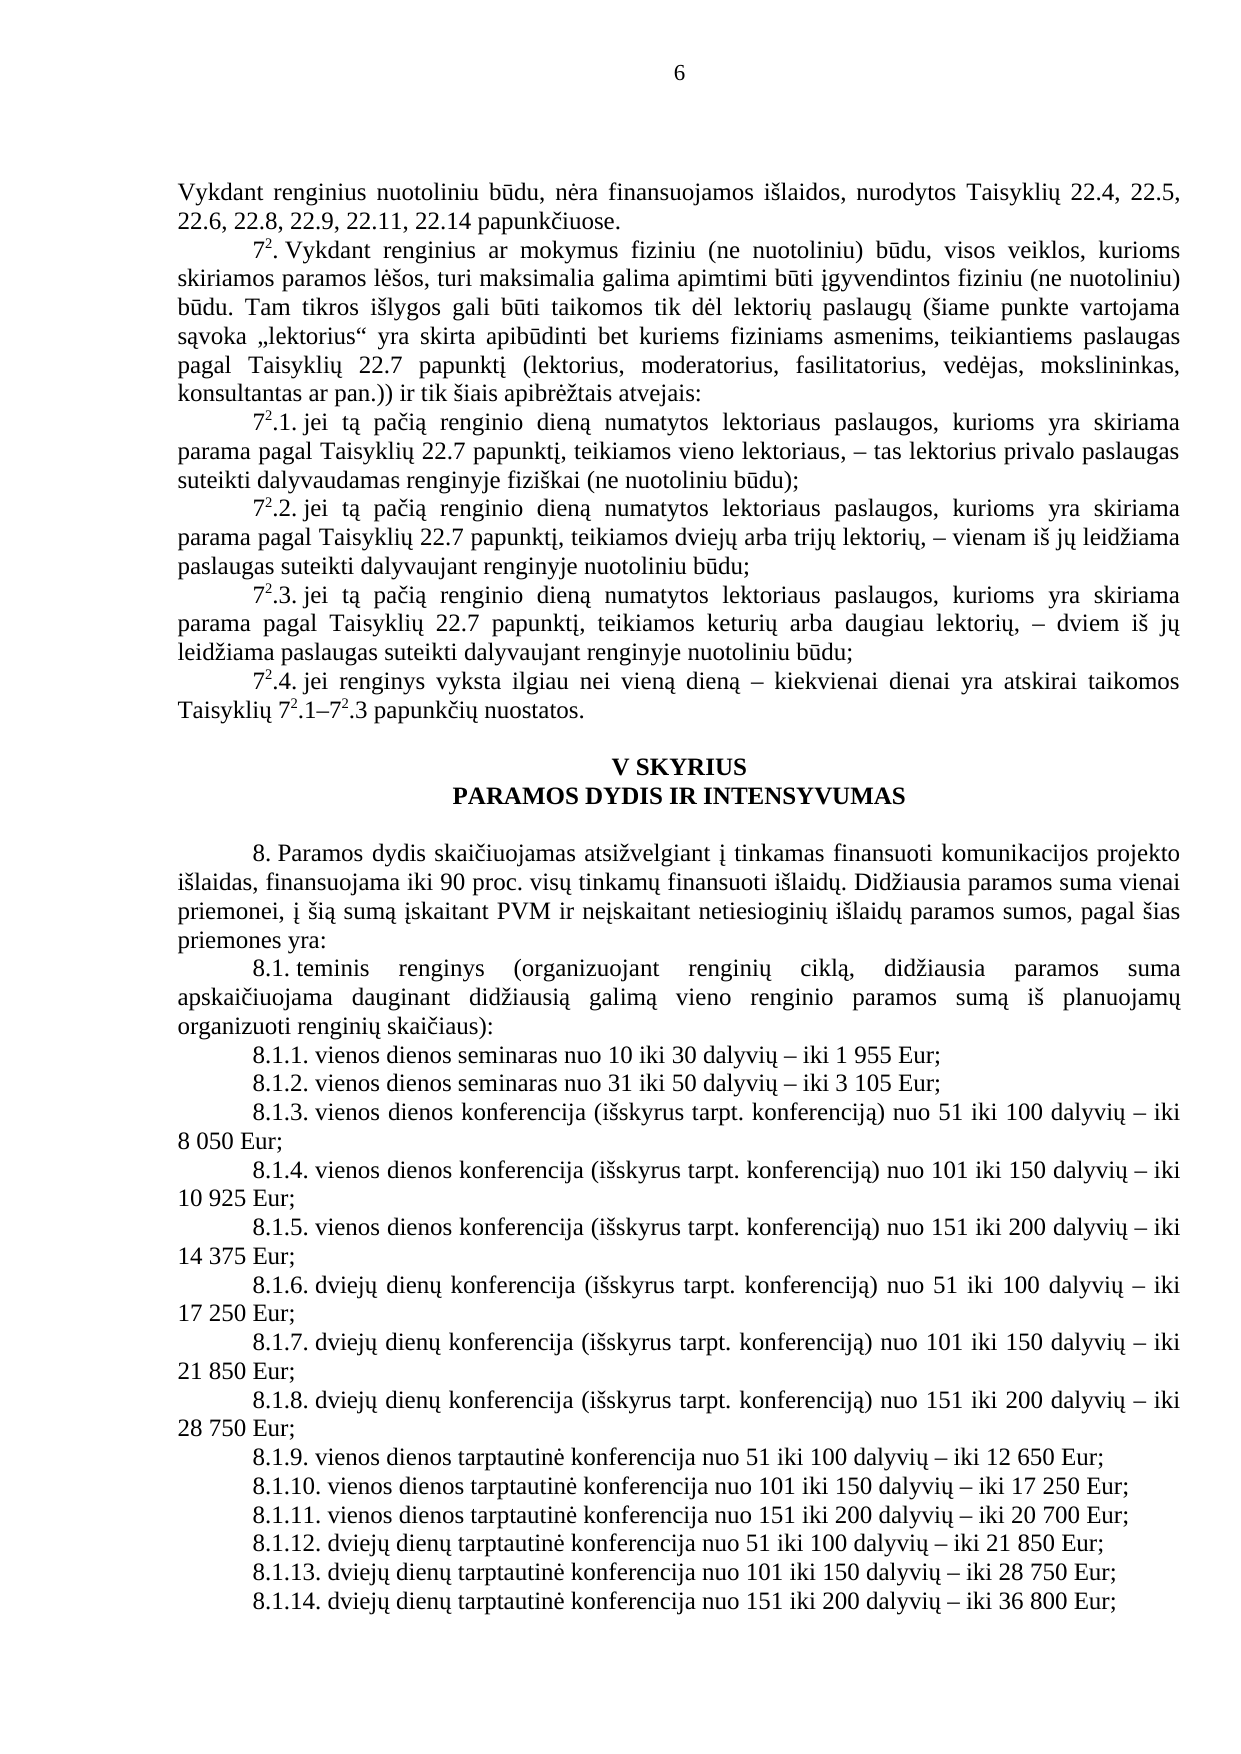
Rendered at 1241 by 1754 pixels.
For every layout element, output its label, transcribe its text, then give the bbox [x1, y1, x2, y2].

text 8.1.11. vienos dienos tarptautinė konferencija nuo 151 iki 200 dalyvių – iki 20 700 Eur; [177, 1500, 1181, 1528]
text 8.1.3. vienos dienos konferencija (išskyrus tarpt. konferenciją) nuo 51 iki 100 dalyvių – iki 8 050 Eur; [177, 1097, 1181, 1155]
text PARAMOS DYDIS IR INTENSYVUMAS [177, 781, 1181, 810]
text 72. Vykdant renginius ar mokymus fiziniu (ne nuotoliniu) būdu, visos veiklos, kurioms skiriamos paramos lėšos, turi maksimalia galima apimtimi būti įgyvendintos fiziniu (ne nuotoliniu) būdu. Tam tikros išlygos gali būti taikomos tik dėl lektorių paslaugų (šiame punkte vartojama sąvoka „lektorius“ yra skirta apibūdinti bet kuriems fiziniams asmenims, teikiantiems paslaugas pagal Taisyklių 22.7 papunktį (lektorius, moderatorius, fasilitatorius, vedėjas, mokslininkas, konsultantas ar pan.)) ir tik šiais apibrėžtais atvejais: [177, 235, 1181, 407]
text 8.1.7. dviejų dienų konferencija (išskyrus tarpt. konferenciją) nuo 101 iki 150 dalyvių – iki 21 850 Eur; [177, 1327, 1181, 1385]
text 8.1. teminis renginys (organizuojant renginių ciklą, didžiausia paramos suma apskaičiuojama dauginant didžiausią galimą vieno renginio paramos sumą iš planuojamų organizuoti renginių skaičiaus): [177, 953, 1181, 1040]
text 72.3. jei tą pačią renginio dieną numatytos lektoriaus paslaugos, kurioms yra skiriama parama pagal Taisyklių 22.7 papunktį, teikiamos keturių arba daugiau lektorių, – dviem iš jų leidžiama paslaugas suteikti dalyvaujant renginyje nuotoliniu būdu; [177, 580, 1181, 666]
text 8.1.8. dviejų dienų konferencija (išskyrus tarpt. konferenciją) nuo 151 iki 200 dalyvių – iki 28 750 Eur; [177, 1385, 1181, 1442]
text 8.1.4. vienos dienos konferencija (išskyrus tarpt. konferenciją) nuo 101 iki 150 dalyvių – iki 10 925 Eur; [177, 1155, 1181, 1212]
text 8. Paramos dydis skaičiuojamas atsižvelgiant į tinkamas finansuoti komunikacijos projekto išlaidas, finansuojama iki 90 proc. visų tinkamų finansuoti išlaidų. Didžiausia paramos suma vienai priemonei, į šią sumą įskaitant PVM ir neįskaitant netiesioginių išlaidų paramos sumos, pagal šias priemones yra: [177, 838, 1181, 953]
text 8.1.6. dviejų dienų konferencija (išskyrus tarpt. konferenciją) nuo 51 iki 100 dalyvių – iki 17 250 Eur; [177, 1270, 1181, 1327]
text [177, 177, 1181, 235]
text V SKYRIUS [177, 752, 1181, 781]
text 8.1.14. dviejų dienų tarptautinė konferencija nuo 151 iki 200 dalyvių – iki 36 800 Eur; [177, 1586, 1181, 1615]
text 8.1.9. vienos dienos tarptautinė konferencija nuo 51 iki 100 dalyvių – iki 12 650 Eur; [177, 1442, 1181, 1471]
text 8.1.13. dviejų dienų tarptautinė konferencija nuo 101 iki 150 dalyvių – iki 28 750 Eur; [177, 1557, 1181, 1586]
text 72.2. jei tą pačią renginio dieną numatytos lektoriaus paslaugos, kurioms yra skiriama parama pagal Taisyklių 22.7 papunktį, teikiamos dviejų arba trijų lektorių, – vienam iš jų leidžiama paslaugas suteikti dalyvaujant renginyje nuotoliniu būdu; [177, 493, 1181, 580]
text 8.1.10. vienos dienos tarptautinė konferencija nuo 101 iki 150 dalyvių – iki 17 250 Eur; [177, 1471, 1181, 1500]
text 72.4. jei renginys vyksta ilgiau nei vieną dieną – kiekvienai dienai yra atskirai taikomos Taisyklių 72.1–72.3 papunkčių nuostatos. [177, 666, 1181, 723]
text 8.1.5. vienos dienos konferencija (išskyrus tarpt. konferenciją) nuo 151 iki 200 dalyvių – iki 14 375 Eur; [177, 1212, 1181, 1270]
text 8.1.12. dviejų dienų tarptautinė konferencija nuo 51 iki 100 dalyvių – iki 21 850 Eur; [177, 1528, 1181, 1557]
text 8.1.2. vienos dienos seminaras nuo 31 iki 50 dalyvių – iki 3 105 Eur; [177, 1068, 1181, 1097]
text 8.1.1. vienos dienos seminaras nuo 10 iki 30 dalyvių – iki 1 955 Eur; [177, 1040, 1181, 1068]
text 72.1. jei tą pačią renginio dieną numatytos lektoriaus paslaugos, kurioms yra skiriama parama pagal Taisyklių 22.7 papunktį, teikiamos vieno lektoriaus, – tas lektorius privalo paslaugas suteikti dalyvaudamas renginyje fiziškai (ne nuotoliniu būdu); [177, 407, 1181, 493]
